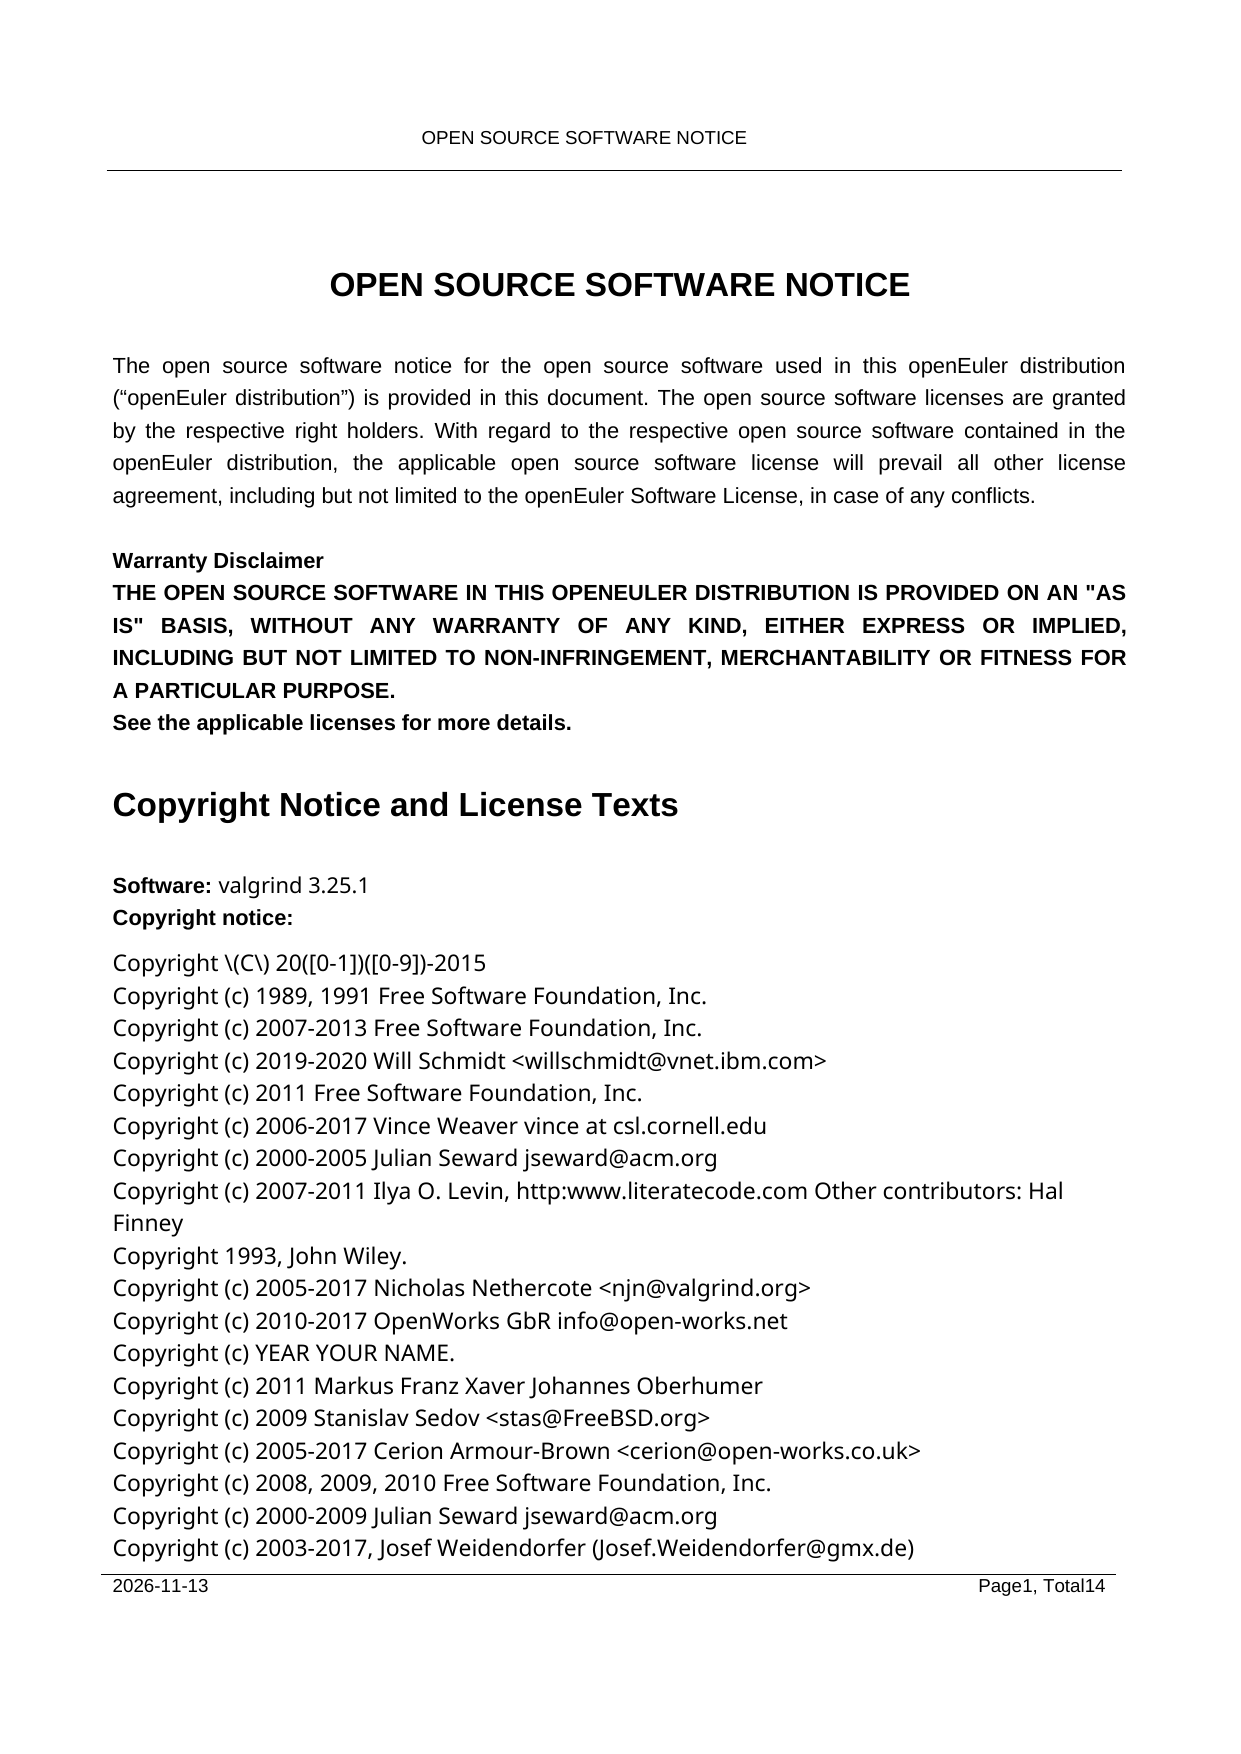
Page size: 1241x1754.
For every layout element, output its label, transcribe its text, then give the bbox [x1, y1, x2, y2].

text OPEN SOURCE SOFTWARE NOTICE [112, 251, 1128, 316]
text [112, 947, 1128, 1564]
text THE OPEN SOURCE SOFTWARE IN THIS OPENEULER DISTRIBUTION IS PROVIDED ON AN "AS IS" BASIS, WITHOUT ANY WARRANTY OF ANY KIND, EITHER EXPRESS OR IMPLIED, INCLUDING BUT NOT LIMITED TO NON-INFRINGEMENT, MERCHANTABILITY OR FITNESS FOR A PARTICULAR PURPOSE. See the applicable licenses for more details. [112, 576, 1128, 739]
text Warranty Disclaimer [112, 544, 1128, 576]
text The open source software notice for the open source software used in this openEuler distribution (“openEuler distribution”) is provided in this document. The open source software licenses are granted by the respective right holders. With regard to the respective open source software contained in the openEuler distribution, the applicable open source software license will prevail all other license agreement, including but not limited to the openEuler Software License, in case of any conflicts. [112, 349, 1128, 511]
title Software: valgrind 3.25.1 [112, 869, 1128, 901]
text Copyright notice: [112, 901, 1128, 934]
text Copyright Notice and License Texts [112, 771, 1128, 836]
